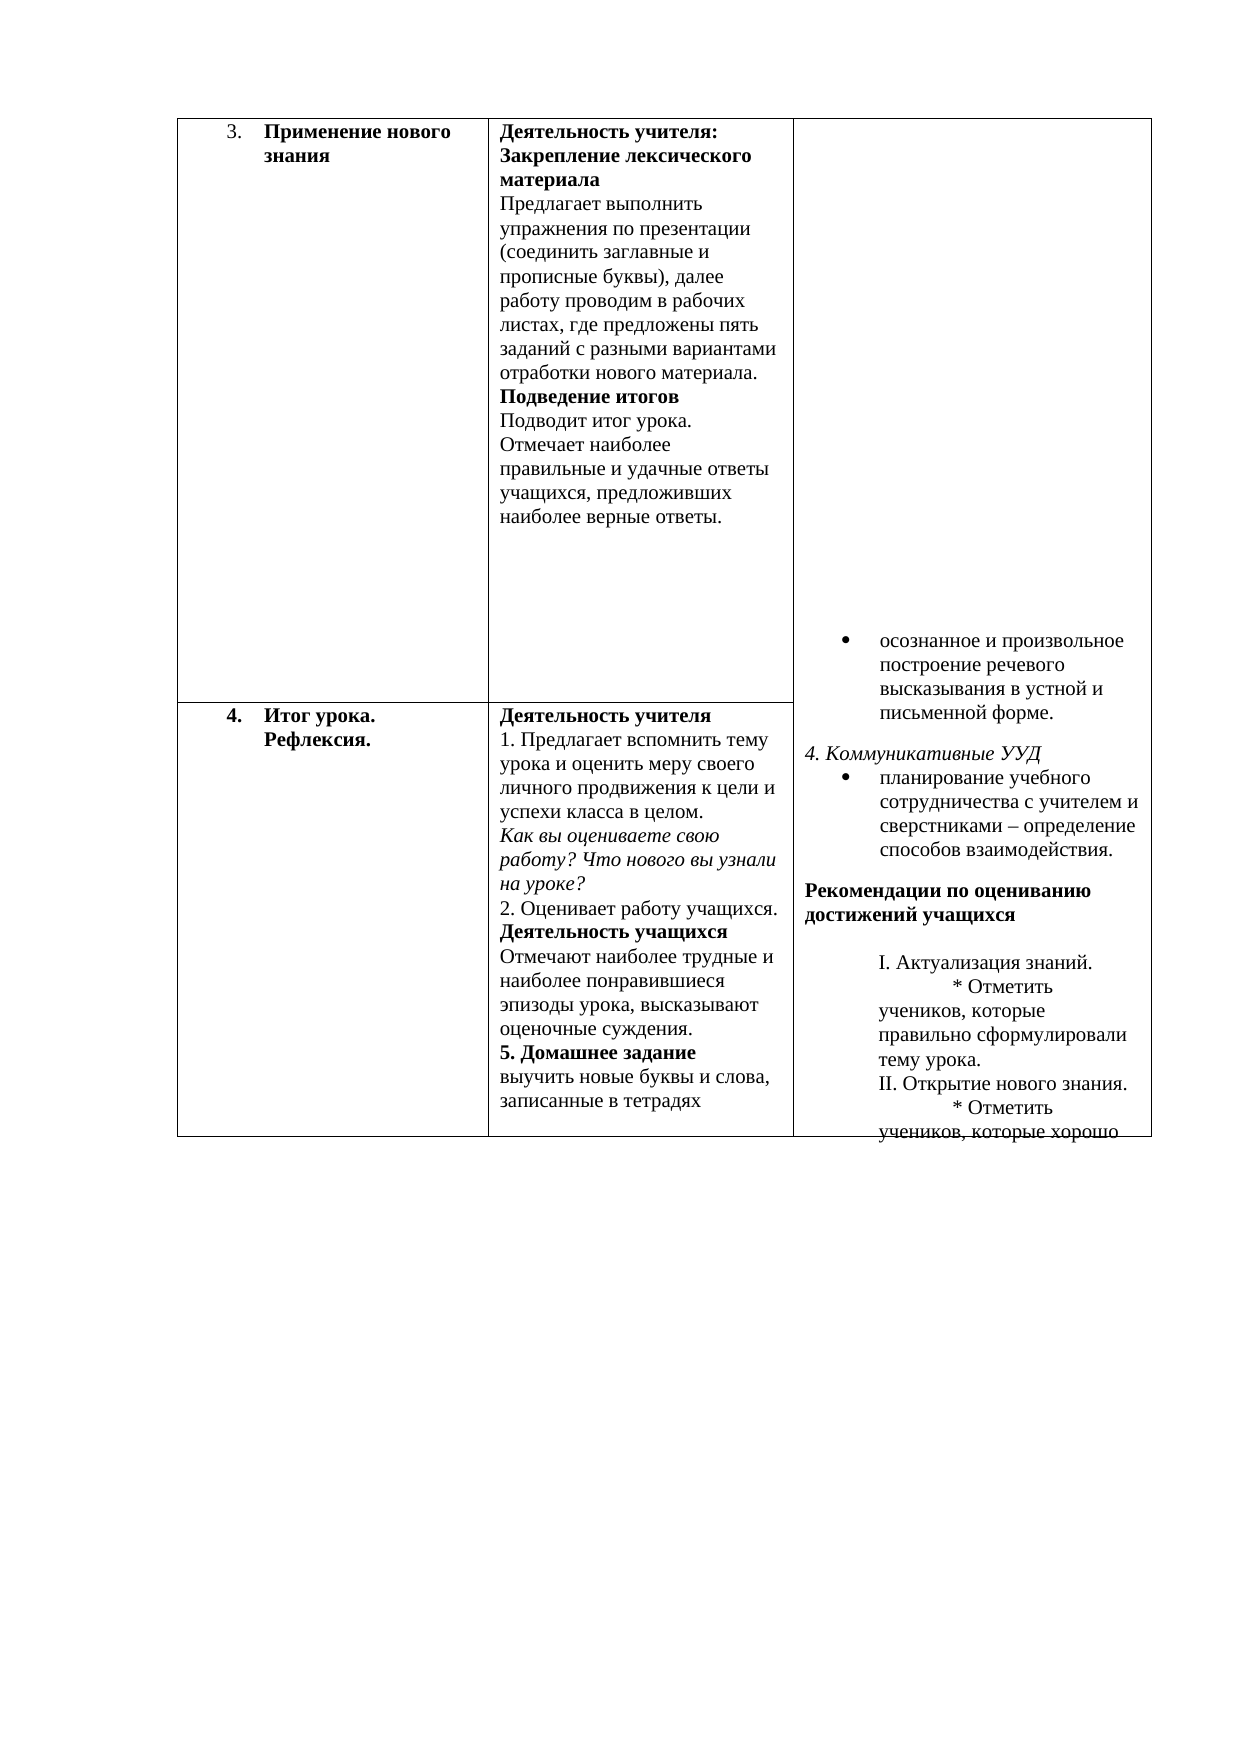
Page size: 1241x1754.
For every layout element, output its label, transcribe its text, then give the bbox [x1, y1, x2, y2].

table_cell Деятельность учителя 1. Предлагает вспомнить тему урока и оценить меру своего личного продвижения к цели и успехи класса в целом. Как вы оцениваете свою работу? Что нового вы узнали на уроке? 2. Оценивает работу учащихся. Деятельность учащихся Отмечают наиболее трудные и наиболее понравившиеся эпизоды урока, высказывают оценочные суждения. 5. Домашнее задание выучить новые буквы и слова, записанные в тетрадях [489, 703, 793, 1136]
table_cell Применение нового знания [178, 119, 488, 702]
table_cell Итог урока. Рефлексия. [178, 703, 488, 1136]
table_cell Деятельность учителя: Закрепление лексического материала Предлагает выполнить упражнения по презентации (соединить заглавные и прописные буквы), далее работу проводим в рабочих листах, где предложены пять заданий с разными вариантами отработки нового материала. Подведение итогов Подводит итог урока. Отмечает наиболее правильные и удачные ответы учащихся, предложивших наиболее верные ответы. [489, 119, 793, 702]
